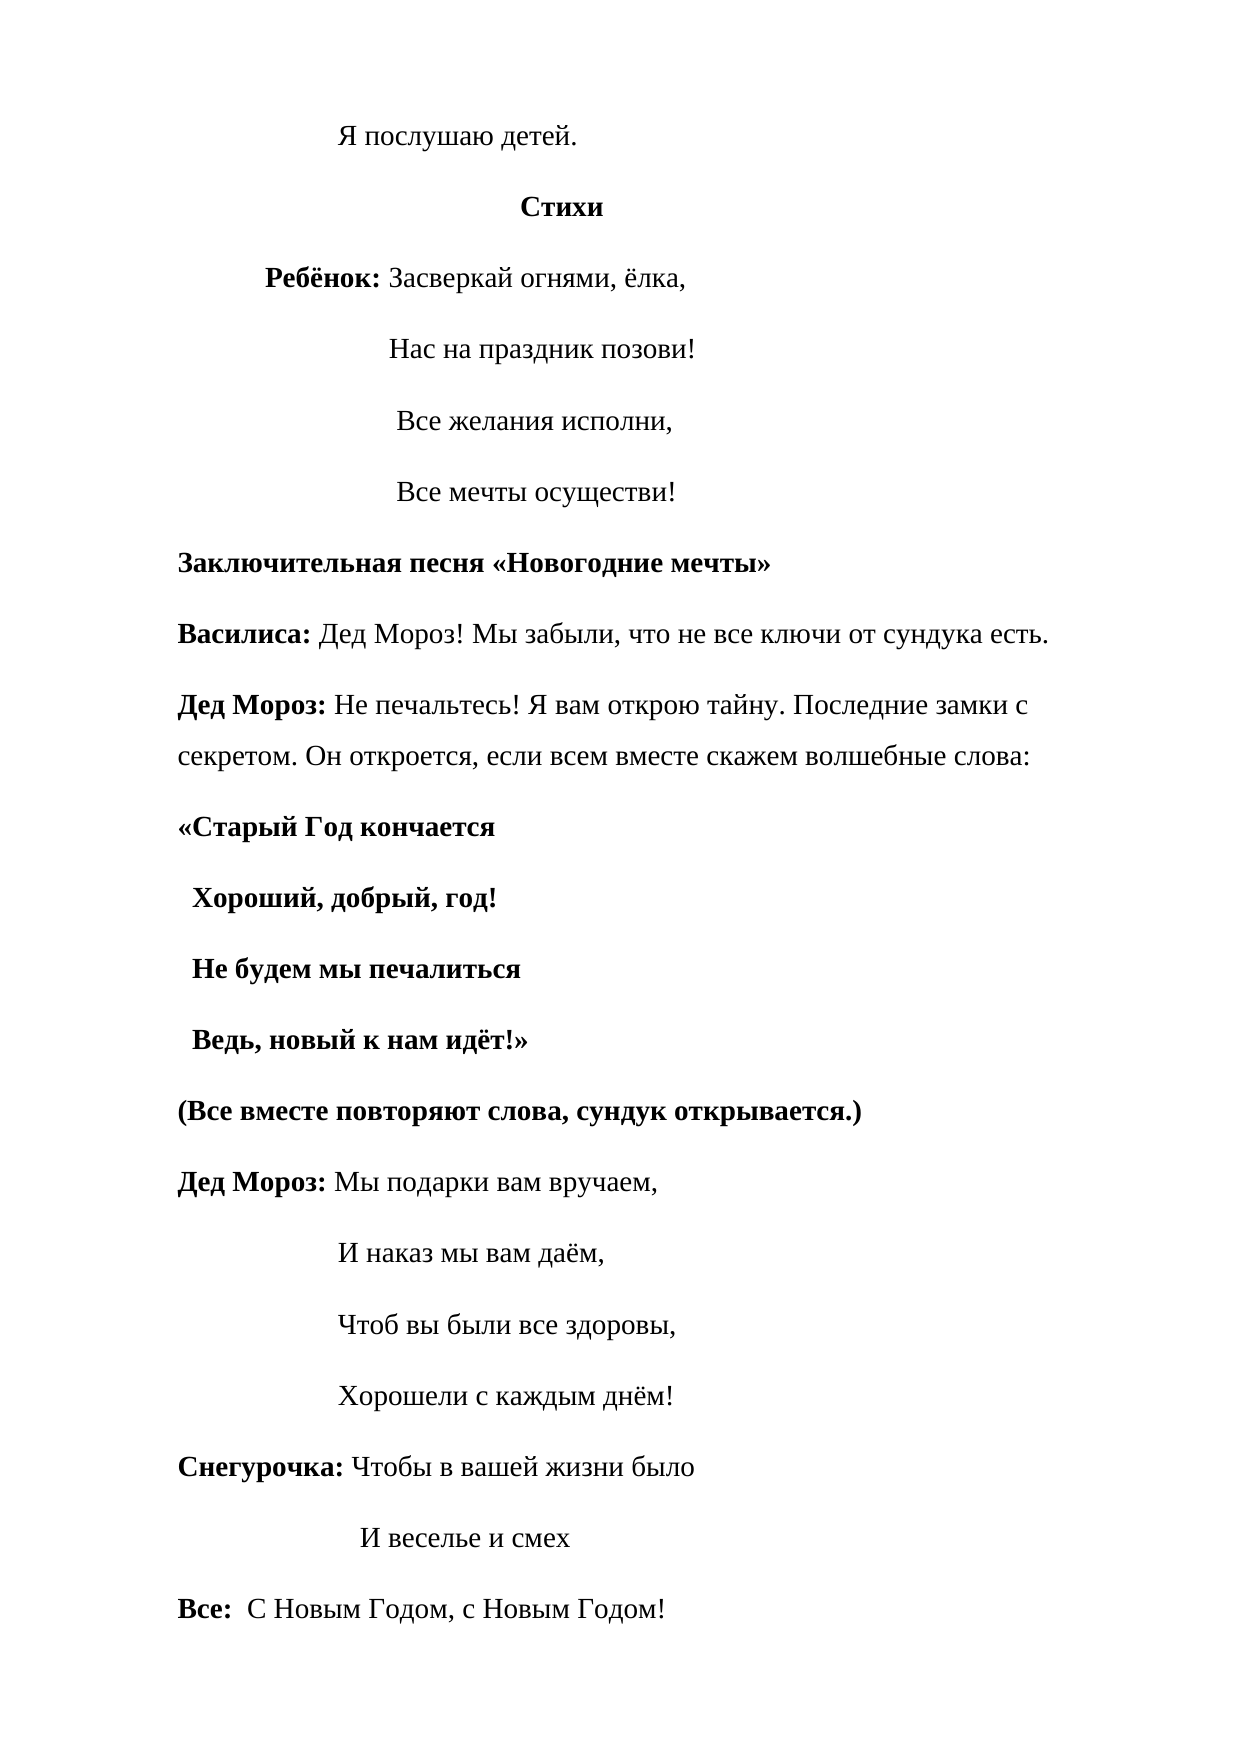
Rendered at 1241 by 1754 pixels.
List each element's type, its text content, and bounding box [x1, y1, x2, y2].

text Дед Мороз: Не печальтесь! Я вам открою тайну. Последние замки с секретом. Он откроется, если всем вместе скажем волшебные слова: [177, 687, 1152, 771]
text Стихи [177, 189, 1152, 223]
text Я послушаю детей. [177, 118, 1152, 152]
text (Все вместе повторяют слова, сундук открывается.) [177, 1093, 1152, 1127]
text И наказ мы вам даём, [177, 1236, 1152, 1269]
text Снегурочка: Чтобы в вашей жизни было [177, 1449, 1152, 1483]
text Все желания исполни, [177, 403, 1152, 436]
text Не будем мы печалиться [177, 951, 1152, 984]
text Хороший, добрый, год! [177, 880, 1152, 913]
text Ребёнок: Засверкай огнями, ёлка, [177, 260, 1152, 294]
text И веселье и смех [177, 1520, 1152, 1554]
text Василиса: Дед Мороз! Мы забыли, что не все ключи от сундука есть. [177, 616, 1152, 650]
text «Старый Год кончается [177, 809, 1152, 842]
text Ведь, новый к нам идёт!» [177, 1022, 1152, 1056]
text Дед Мороз: Мы подарки вам вручаем, [177, 1164, 1152, 1198]
text Хорошели с каждым днём! [177, 1378, 1152, 1411]
text Чтоб вы были все здоровы, [177, 1307, 1152, 1340]
text Все: С Новым Годом, с Новым Годом! [177, 1591, 1152, 1625]
text Нас на праздник позови! [177, 332, 1152, 365]
text Заключительная песня «Новогодние мечты» [177, 545, 1152, 578]
text Все мечты осуществи! [177, 474, 1152, 507]
